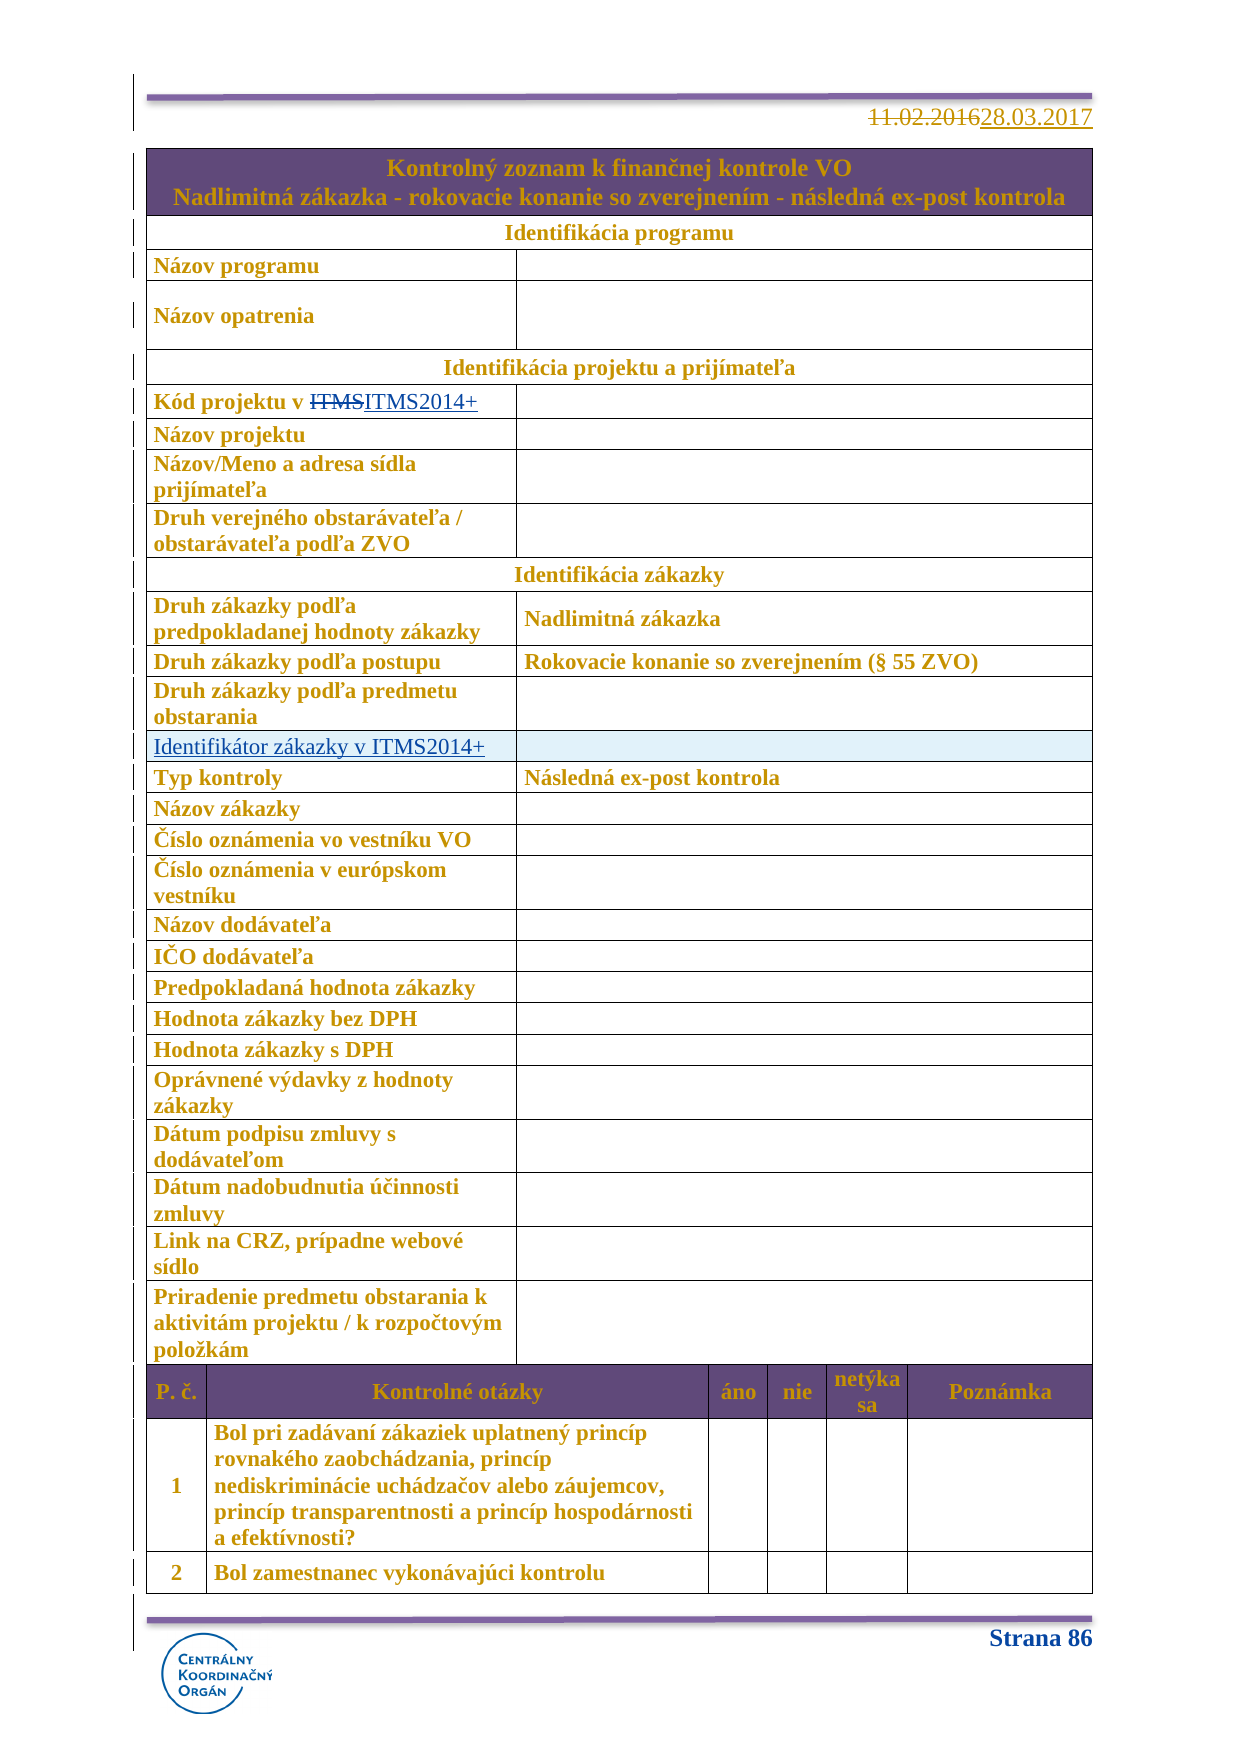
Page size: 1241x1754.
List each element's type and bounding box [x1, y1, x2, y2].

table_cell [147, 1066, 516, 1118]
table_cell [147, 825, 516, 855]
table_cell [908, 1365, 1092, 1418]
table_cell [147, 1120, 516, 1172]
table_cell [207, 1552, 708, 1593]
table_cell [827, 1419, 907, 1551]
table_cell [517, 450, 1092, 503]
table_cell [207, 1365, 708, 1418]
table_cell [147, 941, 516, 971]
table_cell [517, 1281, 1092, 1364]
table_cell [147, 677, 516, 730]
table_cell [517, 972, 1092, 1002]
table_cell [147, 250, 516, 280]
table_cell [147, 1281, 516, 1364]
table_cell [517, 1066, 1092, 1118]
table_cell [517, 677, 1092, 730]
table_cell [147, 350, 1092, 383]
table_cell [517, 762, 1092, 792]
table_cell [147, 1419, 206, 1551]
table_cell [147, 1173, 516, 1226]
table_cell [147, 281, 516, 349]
picture [159, 1631, 272, 1713]
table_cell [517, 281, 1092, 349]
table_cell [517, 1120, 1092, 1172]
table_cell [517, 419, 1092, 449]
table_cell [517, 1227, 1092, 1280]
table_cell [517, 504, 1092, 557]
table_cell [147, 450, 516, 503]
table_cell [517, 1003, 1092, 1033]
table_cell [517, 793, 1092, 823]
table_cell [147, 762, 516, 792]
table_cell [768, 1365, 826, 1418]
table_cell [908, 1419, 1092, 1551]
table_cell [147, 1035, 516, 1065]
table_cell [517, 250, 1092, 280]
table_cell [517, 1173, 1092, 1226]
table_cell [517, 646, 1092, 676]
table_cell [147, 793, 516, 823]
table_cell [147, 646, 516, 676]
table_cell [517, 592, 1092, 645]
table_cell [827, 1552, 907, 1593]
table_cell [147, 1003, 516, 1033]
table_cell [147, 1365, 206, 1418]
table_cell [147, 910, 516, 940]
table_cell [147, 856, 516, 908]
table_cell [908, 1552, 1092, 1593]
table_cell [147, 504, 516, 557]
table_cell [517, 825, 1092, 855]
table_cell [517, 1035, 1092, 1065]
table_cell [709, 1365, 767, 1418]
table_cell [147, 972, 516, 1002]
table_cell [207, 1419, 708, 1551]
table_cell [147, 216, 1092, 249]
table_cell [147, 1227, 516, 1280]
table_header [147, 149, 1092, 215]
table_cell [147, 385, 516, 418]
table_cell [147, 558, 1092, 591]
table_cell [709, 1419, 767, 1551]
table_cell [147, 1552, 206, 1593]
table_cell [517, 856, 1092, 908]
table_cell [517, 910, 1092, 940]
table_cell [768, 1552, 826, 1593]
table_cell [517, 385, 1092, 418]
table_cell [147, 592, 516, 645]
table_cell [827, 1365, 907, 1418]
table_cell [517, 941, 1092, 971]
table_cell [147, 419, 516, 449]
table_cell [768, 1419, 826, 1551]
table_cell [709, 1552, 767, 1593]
